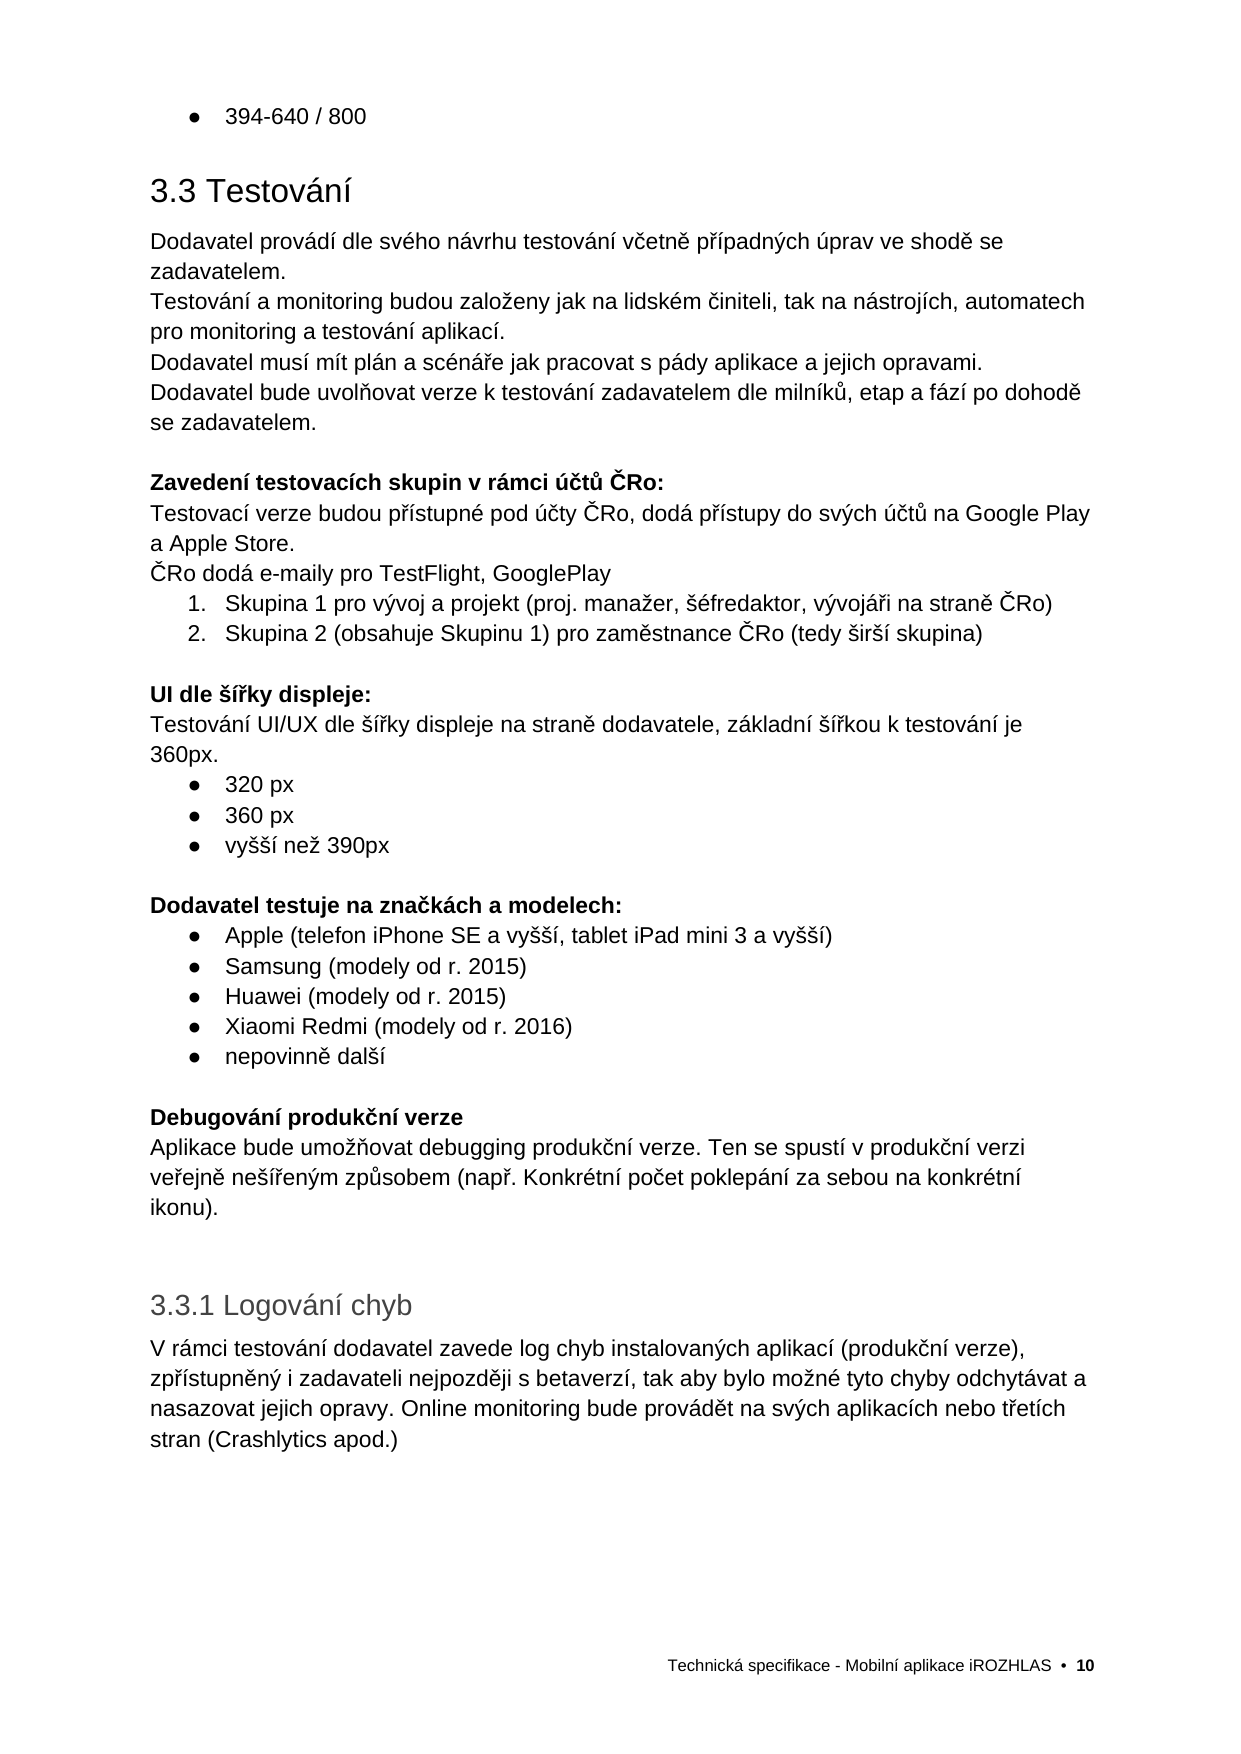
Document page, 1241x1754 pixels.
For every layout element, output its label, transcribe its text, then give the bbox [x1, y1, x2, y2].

text Aplikace bude umožňovat debugging produkční verze. Ten se spustí v produkční verzi veřejně nešířeným způsobem (např. Konkrétní počet poklepání za sebou na konkrétní ikonu). [150, 1134, 1094, 1221]
text Dodavatel provádí dle svého návrhu testování včetně případných úprav ve shodě se zadavatelem. [150, 228, 1094, 284]
text Dodavatel musí mít plán a scénáře jak pracovat s pády aplikace a jejich opravami. [150, 348, 1094, 375]
list vyšší než 390px [187, 832, 1094, 858]
text V rámci testování dodavatel zavede log chyb instalovaných aplikací (produkční verze), zpřístupněný i zadavateli nejpozději s betaverzí, tak aby bylo možné tyto chyby odchytávat a nasazovat jejich opravy. Online monitoring bude provádět na svých aplikacích nebo třetích stran (Crashlytics apod.) [150, 1335, 1094, 1452]
text Debugování produkční verze [150, 1104, 1094, 1130]
text ČRo dodá e-maily pro TestFlight, GooglePlay [150, 560, 1094, 586]
text UI dle šířky displeje: [150, 681, 1094, 707]
text Dodavatel bude uvolňovat verze k testování zadavatelem dle milníků, etap a fází po dohodě se zadavatelem. [150, 379, 1094, 435]
list nepovinně další [187, 1043, 1094, 1070]
list Skupina 2 (obsahuje Skupinu 1) pro zaměstnance ČRo (tedy širší skupina) [187, 620, 1094, 647]
list Skupina 1 pro vývoj a projekt (proj. manažer, šéfredaktor, vývojáři na straně ČRo) [187, 590, 1094, 617]
text Zavedení testovacích skupin v rámci účtů ČRo: [150, 469, 1094, 496]
list Huawei (modely od r. 2015) [187, 983, 1094, 1009]
list Xiaomi Redmi (modely od r. 2016) [187, 1013, 1094, 1039]
text Testovací verze budou přístupné pod účty ČRo, dodá přístupy do svých účtů na Google Play a Apple Store. [150, 499, 1094, 556]
list 394-640 / 800 [187, 103, 1094, 130]
subtitle 3.3 Testování [150, 171, 1094, 209]
text Dodavatel testuje na značkách a modelech: [150, 892, 1094, 919]
list 360 px [187, 802, 1094, 828]
text Testování a monitoring budou založeny jak na lidském činiteli, tak na nástrojích, automatech pro monitoring a testování aplikací. [150, 288, 1094, 345]
list 320 px [187, 771, 1094, 798]
subtitle 3.3.1 Logování chyb [150, 1288, 1094, 1322]
text Testování UI/UX dle šířky displeje na straně dodavatele, základní šířkou k testování je 360px. [150, 711, 1094, 768]
list Apple (telefon iPhone SE a vyšší, tablet iPad mini 3 a vyšší) [187, 922, 1094, 949]
list Samsung (modely od r. 2015) [187, 953, 1094, 979]
